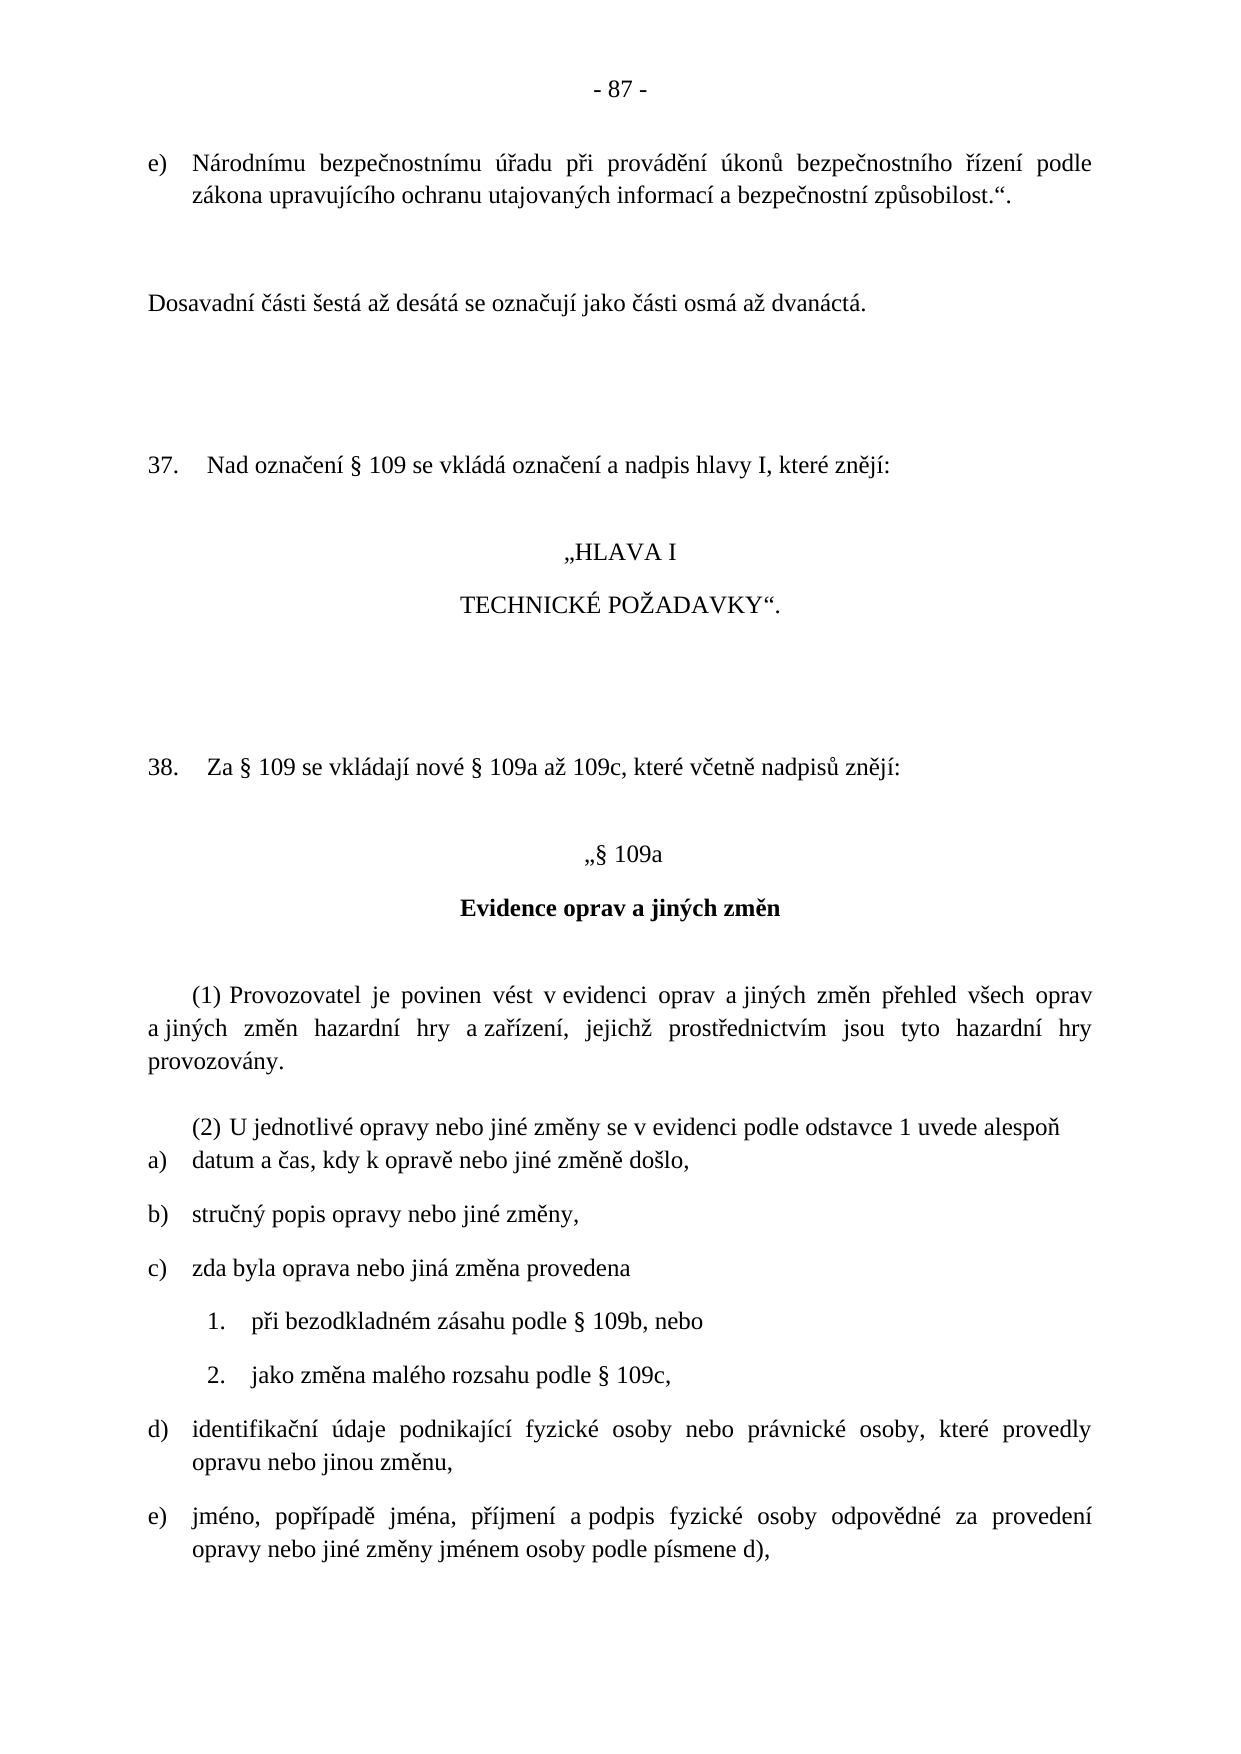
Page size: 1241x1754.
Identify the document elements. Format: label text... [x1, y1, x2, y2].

list identifikační údaje podnikající fyzické osoby nebo právnické osoby, které provedly opravu nebo jinou změnu, [148, 1414, 1093, 1476]
list „§ 109a [148, 839, 1093, 868]
text Dosavadní části šestá až desátá se označují jako části osmá až dvanáctá. [148, 288, 1093, 317]
text Technické požadavky“. [148, 591, 1093, 619]
text Za § 109 se vkládají nové § 109a až 109c, které včetně nadpisů znějí: [148, 752, 1093, 781]
list jako změna malého rozsahu podle § 109c, [207, 1360, 1093, 1389]
list stručný popis opravy nebo jiné změny, [148, 1199, 1093, 1227]
list datum a čas, kdy k opravě nebo jiné změně došlo, [148, 1145, 1093, 1174]
text „HLAVA I [148, 537, 1093, 566]
text Nad označení § 109 se vkládá označení a nadpis hlavy I, které znějí: [148, 450, 1093, 479]
list při bezodkladném zásahu podle § 109b, nebo [207, 1306, 1093, 1335]
list jméno, popřípadě jména, příjmení a podpis fyzické osoby odpovědné za provedení opravy nebo jiné změny jménem osoby podle písmene d), [148, 1501, 1093, 1563]
list zda byla oprava nebo jiná změna provedena [148, 1253, 1093, 1281]
list Národnímu bezpečnostnímu úřadu při provádění úkonů bezpečnostního řízení podle zákona upravujícího ochranu utajovaných informací a bezpečnostní způsobilost.“. [148, 148, 1093, 209]
list U jednotlivé opravy nebo jiné změny se v evidenci podle odstavce 1 uvede alespoň [148, 1112, 1093, 1141]
list Evidence oprav a jiných změn [148, 893, 1093, 922]
list Provozovatel je povinen vést v evidenci oprav a jiných změn přehled všech oprav a jiných změn hazardní hry a zařízení, jejichž prostřednictvím jsou tyto hazardní hry provozovány. [148, 980, 1093, 1074]
